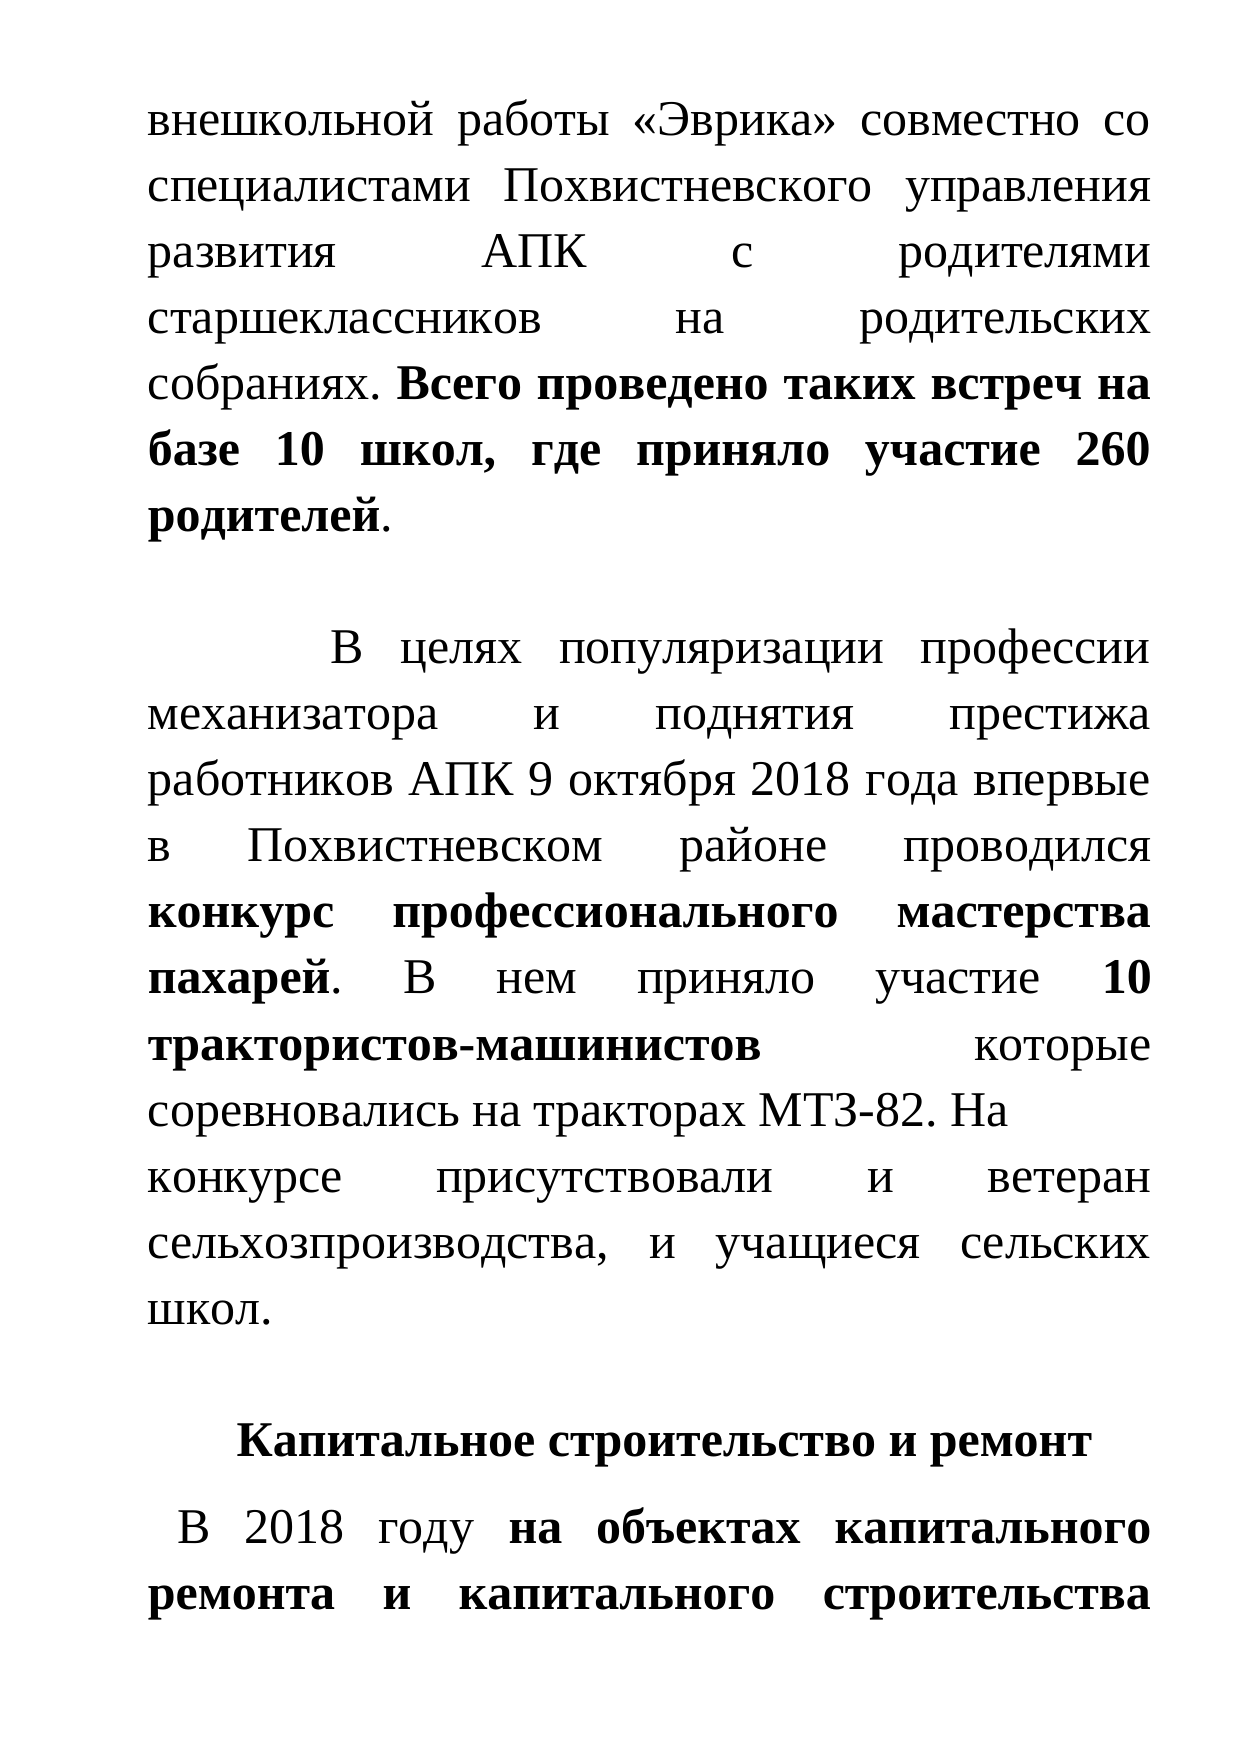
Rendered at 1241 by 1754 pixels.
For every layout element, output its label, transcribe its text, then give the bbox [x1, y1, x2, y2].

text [148, 89, 1152, 542]
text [148, 1496, 1152, 1620]
text Капитальное строительство и ремонт [148, 1409, 1152, 1467]
text В целях популяризации профессии механизатора и поднятия престижа работников АПК 9 октября 2018 года впервые в Похвистневском районе проводился конкурс профессионального мастерства пахарей. В нем приняло участие 10 трактористов-машинистов которые соревновались на тракторах МТЗ-82. На [148, 617, 1152, 1137]
text конкурсе присутствовали и ветеран сельхозпроизводства, и учащиеся сельских школ. [148, 1145, 1152, 1335]
